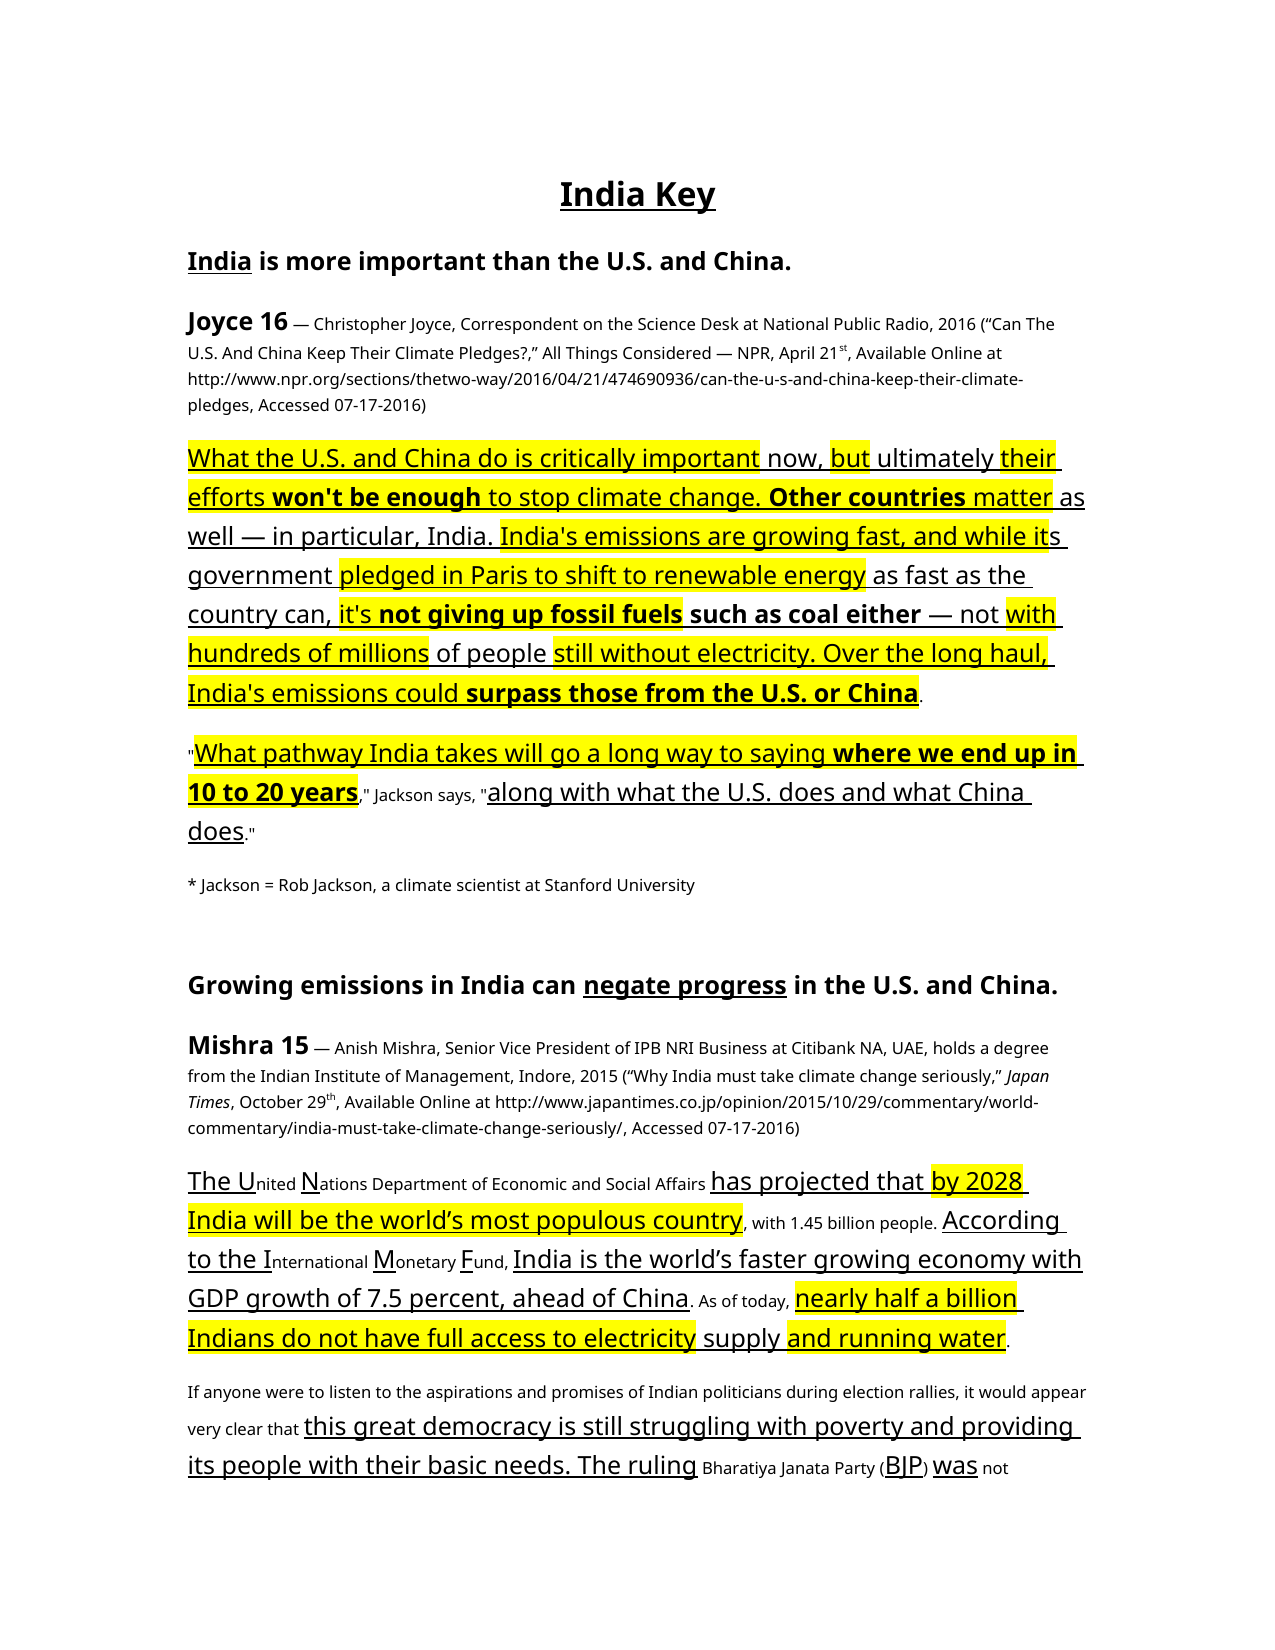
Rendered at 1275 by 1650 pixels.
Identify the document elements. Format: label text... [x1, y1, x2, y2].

subtitle India is more important than the U.S. and China. [187, 244, 1087, 278]
text Mishra 15 — Anish Mishra, Senior Vice President of IPB NRI Business at Citibank NA, UAE, holds a degree from the Indian Institute of Management, Indore, 2015 (“Why India must take climate change seriously,” Japan Times, October 29th, Available Online at http://www.japantimes.co.jp/opinion/2015/10/29/commentary/world-commentary/india-must-take-climate-change-seriously/, Accessed 07-17-2016) [187, 1027, 1087, 1139]
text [187, 1380, 1087, 1481]
text What the U.S. and China do is critically important now, but ultimately their efforts won't be enough to stop climate change. Other countries matter as well — in particular, India. India's emissions are growing fast, and while its government pledged in Paris to shift to renewable energy as fast as the country can, it's not giving up fossil fuels such as coal either — not with hundreds of millions of people still without electricity. Over the long haul, India's emissions could surpass those from the U.S. or China. [187, 440, 1087, 709]
subtitle Growing emissions in India can negate progress in the U.S. and China. [187, 967, 1087, 1001]
text The United Nations Department of Economic and Social Affairs has projected that by 2028 India will be the world’s most populous country, with 1.45 billion people. According to the International Monetary Fund, India is the world’s faster growing economy with GDP growth of 7.5 percent, ahead of China. As of today, nearly half a billion Indians do not have full access to electricity supply and running water. [187, 1164, 1087, 1354]
subtitle India Key [187, 171, 1087, 216]
text "What pathway India takes will go a long way to saying where we end up in 10 to 20 years," Jackson says, "along with what the U.S. does and what China does." [187, 735, 1087, 848]
text * Jackson = Rob Jackson, a climate scientist at Stanford University [187, 873, 1087, 896]
text Joyce 16 — Christopher Joyce, Correspondent on the Science Desk at National Public Radio, 2016 (“Can The U.S. And China Keep Their Climate Pledges?,” All Things Considered — NPR, April 21st, Available Online at http://www.npr.org/sections/thetwo-way/2016/04/21/474690936/can-the-u-s-and-china-keep-their-climate-pledges, Accessed 07-17-2016) [187, 304, 1087, 416]
